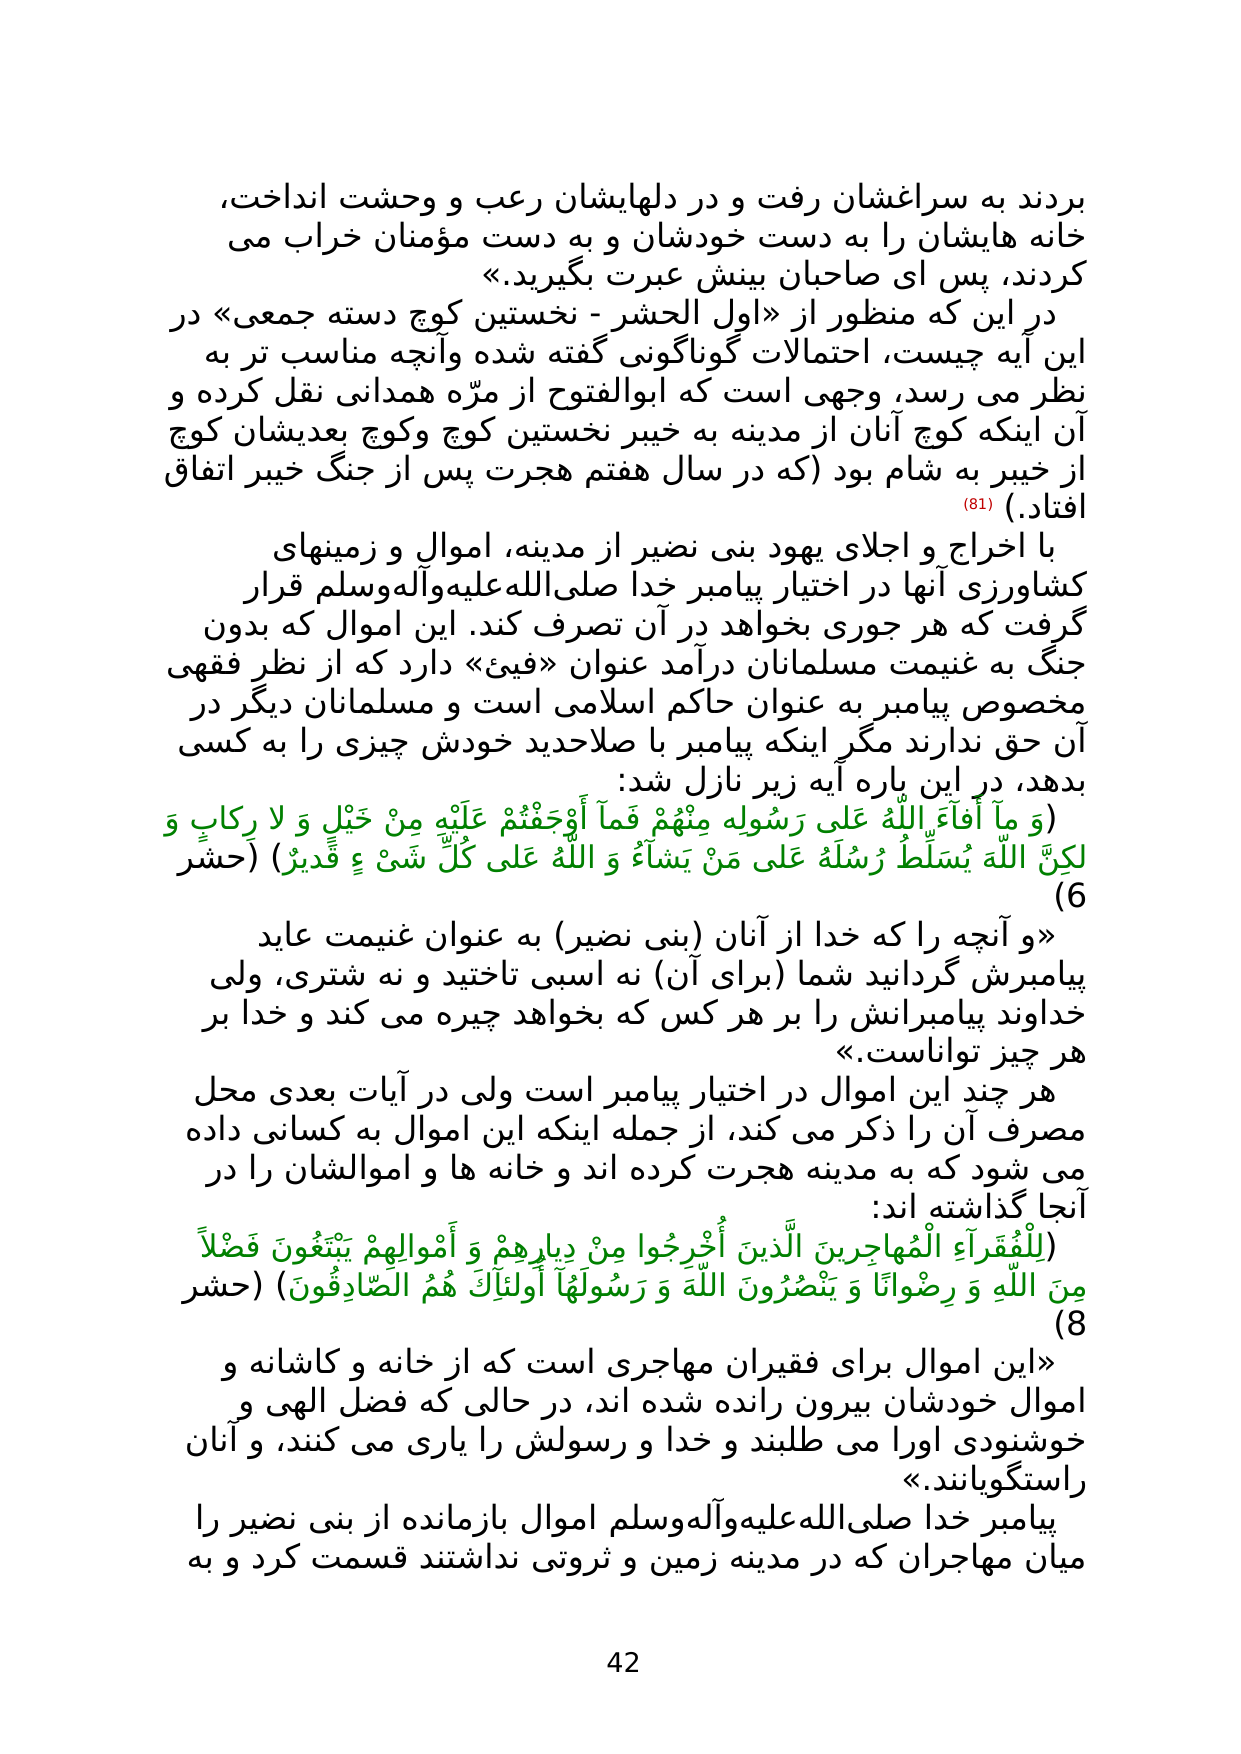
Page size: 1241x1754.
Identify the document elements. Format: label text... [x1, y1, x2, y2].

text (لِلْفُقَرآءِ الْمُهاجِرينَ الَّذينَ أُخْرِجُوا مِنْ دِيارِهِمْ وَ أَمْوالِهِمْ يَبْتَغُونَ فَضْلاً مِنَ اللّهِ وَ رِضْوانًا وَ يَنْصُرُونَ اللّهَ وَ رَسُولَهُآ أُولئآِكَ هُمُ الصّادِقُونَ) (حشر 8) [159, 1226, 1087, 1343]
text با اخراج و اجلای يهود بنی نضير از مدينه، اموال و زمينهای كشاورزی آنها در اختيار پيامبر خدا صلى‌الله‌عليه‌وآله‌وسلم قرار گرفت كه هر جوری بخواهد در آن تصرف كند. اين اموال كه بدون جنگ به غنيمت مسلمانان درآمد عنوان «فيئ» دارد كه از نظر فقهی مخصوص پيامبر به عنوان حاكم اسلامی است و مسلمانان ديگر در آن حق ندارند مگر اينكه پيامبر با صلاحديد خودش چيزی را به كسی بدهد، در اين باره آيه زير نازل شد: [159, 527, 1087, 799]
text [159, 1498, 1087, 1576]
text در اين كه منظور از «اول الحشر - نخستين كوچ دسته جمعی» در اين آيه چيست، احتمالات گوناگونی گفته شده وآنچه مناسب تر به نظر می رسد، وجهی است كه ابوالفتوح از مرّه همدانی نقل كرده و آن اينكه كوچ آنان از مدينه به خيبر نخستين كوچ وكوچ بعديشان كوچ از خيبر به شام بود (كه در سال هفتم هجرت پس از جنگ خيبر اتفاق افتاد.) (81) [159, 294, 1087, 527]
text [159, 177, 1087, 294]
text (وَ مآ أَفآءَ اللّهُ عَلی رَسُولِه مِنْهُمْ فَمآ أَوْجَفْتُمْ عَلَيْهِ مِنْ خَيْلٍ وَ لا رِكابٍ وَ لكِنَّ اللّهَ يُسَلِّطُ رُسُلَهُ عَلی مَنْ يَشآءُ وَ اللّهُ عَلی كُلِّ شَیْ ءٍ قَديرٌ) (حشر 6) [159, 799, 1087, 915]
text هر چند اين اموال در اختيار پيامبر است ولی در آيات بعدی محل مصرف آن را ذكر می كند، از جمله اينكه اين اموال به كسانی داده می شود كه به مدينه هجرت كرده اند و خانه ها و اموالشان را در آنجا گذاشته اند: [159, 1071, 1087, 1226]
text «و آنچه را كه خدا از آنان (بنی نضير) به عنوان غنيمت عايد پيامبرش گردانيد شما (برای آن) نه اسبی تاختيد و نه شتری، ولی خداوند پيامبرانش را بر هر كس كه بخواهد چيره می كند و خدا بر هر چيز تواناست.» [159, 915, 1087, 1071]
text «اين اموال برای فقيران مهاجری است كه از خانه و كاشانه و اموال خودشان بيرون رانده شده اند، در حالی كه فضل الهی و خوشنودی اورا می طلبند و خدا و رسولش را ياری می كنند، و آنان راستگويانند.» [159, 1343, 1087, 1498]
